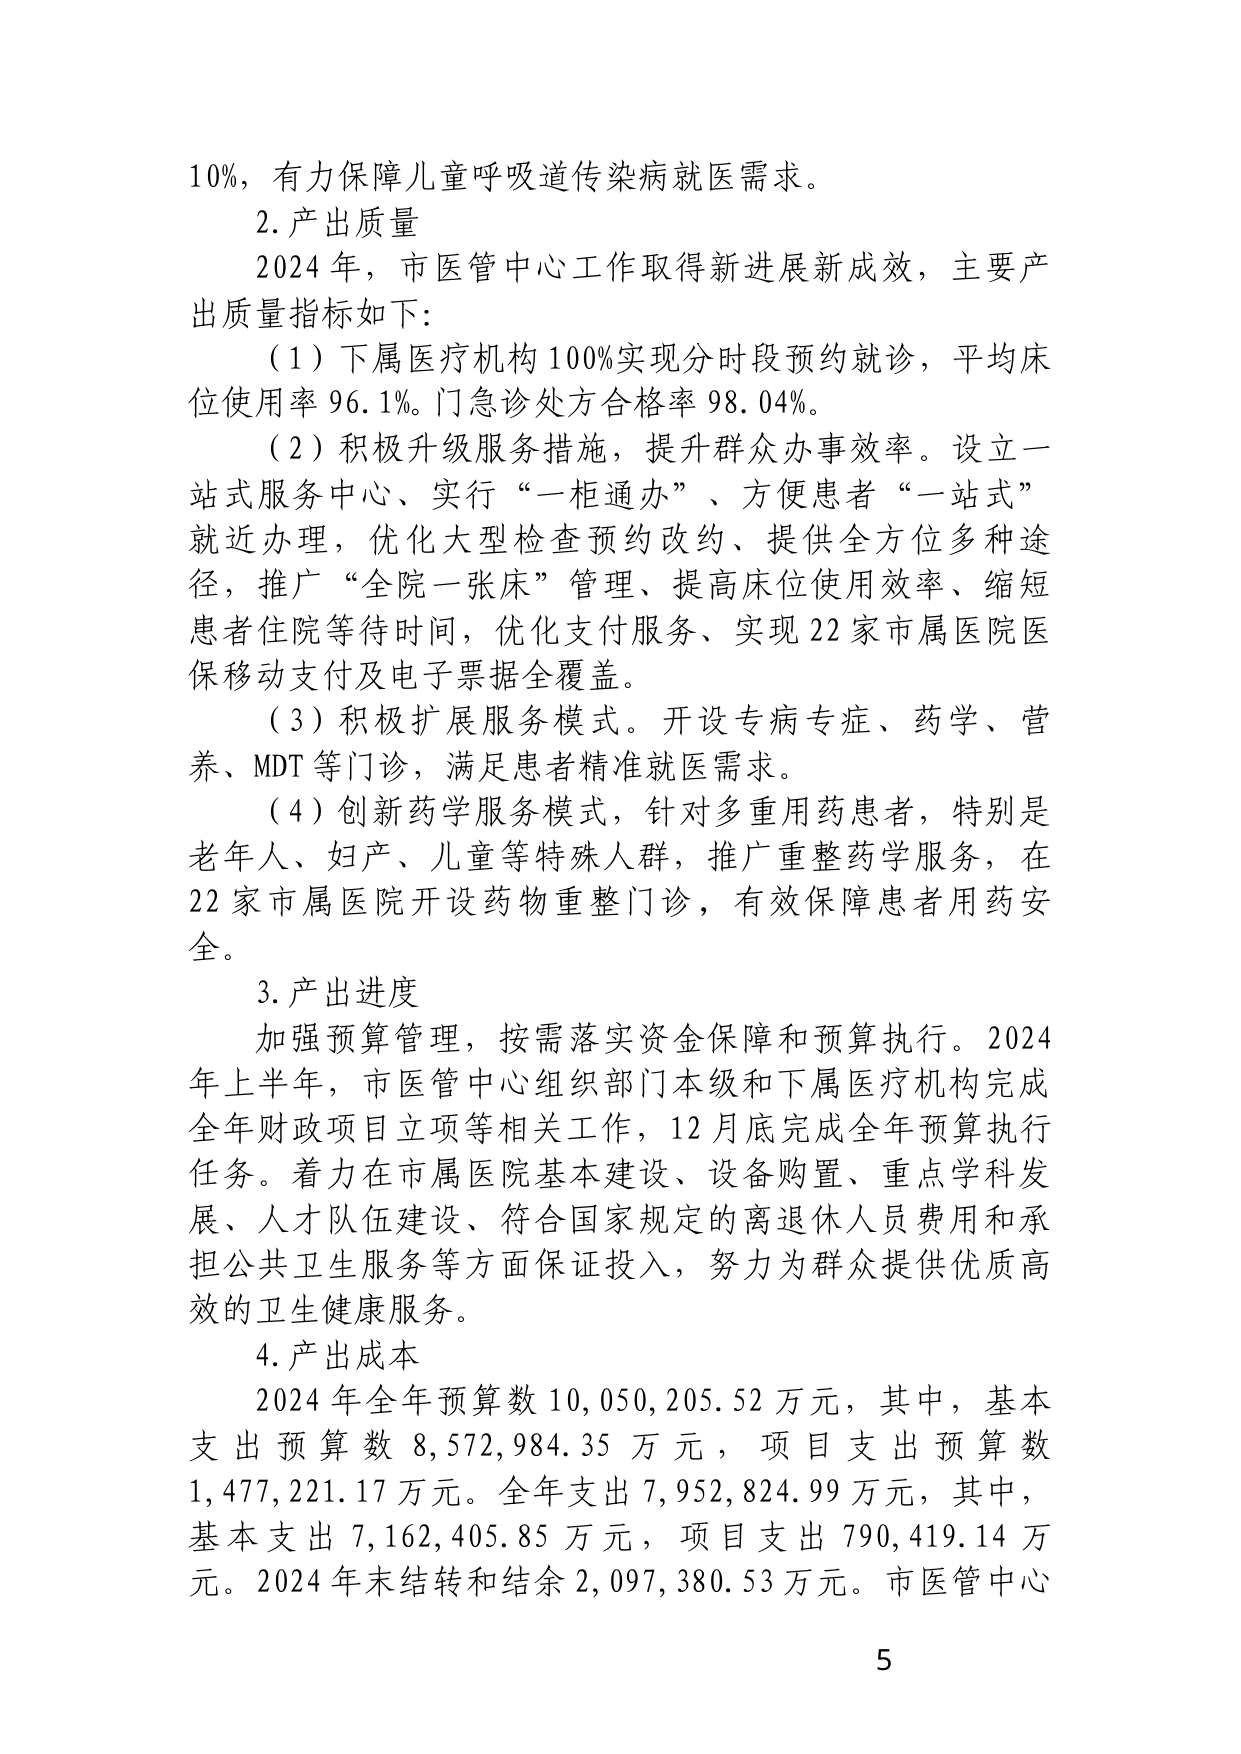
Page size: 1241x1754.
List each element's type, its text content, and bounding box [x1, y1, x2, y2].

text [187, 1375, 1053, 1602]
text 3.产出进度 [187, 968, 1053, 1013]
list 积极升级服务措施，提升群众办事效率。设立一站式服务中心、实行“一柜通办”、方便患者“一站式”就近办理，优化大型检查预约改约、提供全方位多种途径，推广“全院一张床”管理、提高床位使用效率、缩短患者住院等待时间，优化支付服务、实现22家市属医院医保移动支付及电子票据全覆盖。 [187, 424, 1053, 696]
list 创新药学服务模式，针对多重用药患者，特别是老年人、妇产、儿童等特殊人群，推广重整药学服务，在22家市属医院开设药物重整门诊，有效保障患者用药安全。 [187, 786, 1053, 968]
text 4.产出成本 [187, 1330, 1053, 1375]
list 积极扩展服务模式。开设专病专症、药学、营养、MDT等门诊，满足患者精准就医需求。 [187, 696, 1053, 786]
list 下属医疗机构100%实现分时段预约就诊，平均床位使用率96.1%。门急诊处方合格率98.04%。 [187, 333, 1053, 424]
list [187, 152, 1053, 197]
text 2024年，市医管中心工作取得新进展新成效，主要产出质量指标如下： [187, 243, 1053, 333]
text 2.产出质量 [187, 197, 1053, 243]
text 加强预算管理，按需落实资金保障和预算执行。2024年上半年，市医管中心组织部门本级和下属医疗机构完成全年财政项目立项等相关工作，12月底完成全年预算执行任务。着力在市属医院基本建设、设备购置、重点学科发展、人才队伍建设、符合国家规定的离退休人员费用和承担公共卫生服务等方面保证投入，努力为群众提供优质高效的卫生健康服务。 [187, 1013, 1053, 1330]
